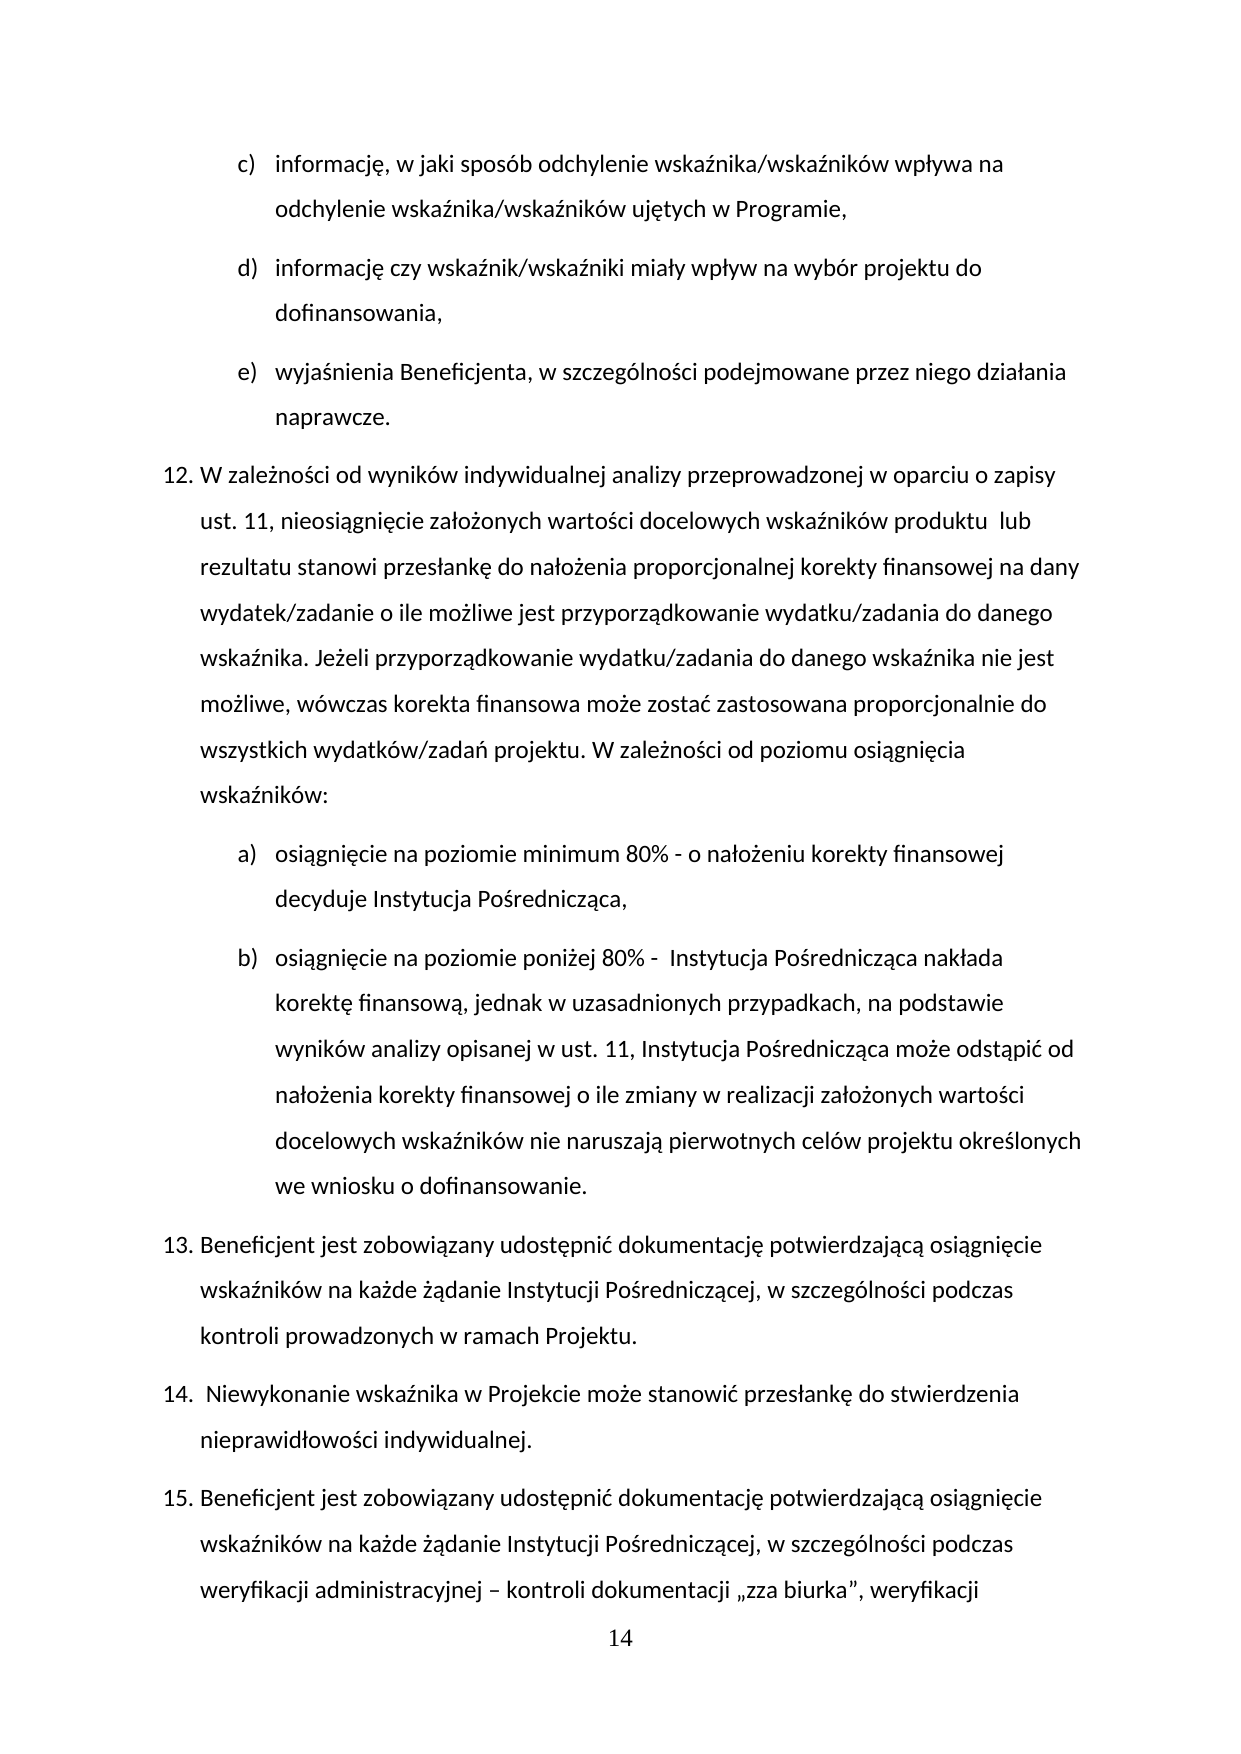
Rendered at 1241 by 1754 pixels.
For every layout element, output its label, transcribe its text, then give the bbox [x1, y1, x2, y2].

list W zależności od wyników indywidualnej analizy przeprowadzonej w oparciu o zapisy ust. 11, nieosiągnięcie założonych wartości docelowych wskaźników produktu lub rezultatu stanowi przesłankę do nałożenia proporcjonalnej korekty finansowej na dany wydatek/zadanie o ile możliwe jest przyporządkowanie wydatku/zadania do danego wskaźnika. Jeżeli przyporządkowanie wydatku/zadania do danego wskaźnika nie jest możliwe, wówczas korekta finansowa może zostać zastosowana proporcjonalnie do wszystkich wydatków/zadań projektu. W zależności od poziomu osiągnięcia wskaźników: [162, 459, 1092, 810]
list informację, w jaki sposób odchylenie wskaźnika/wskaźników wpływa na odchylenie wskaźnika/wskaźników ujętych w Programie, [237, 148, 1092, 224]
list osiągnięcie na poziomie minimum 80% - o nałożeniu korekty finansowej decyduje Instytucja Pośrednicząca, [237, 838, 1092, 914]
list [162, 1482, 1092, 1604]
list osiągnięcie na poziomie poniżej 80% - Instytucja Pośrednicząca nakłada korektę finansową, jednak w uzasadnionych przypadkach, na podstawie wyników analizy opisanej w ust. 11, Instytucja Pośrednicząca może odstąpić od nałożenia korekty finansowej o ile zmiany w realizacji założonych wartości docelowych wskaźników nie naruszają pierwotnych celów projektu określonych we wniosku o dofinansowanie. [237, 942, 1092, 1201]
list informację czy wskaźnik/wskaźniki miały wpływ na wybór projektu do dofinansowania, [237, 252, 1092, 328]
list Beneficjent jest zobowiązany udostępnić dokumentację potwierdzającą osiągnięcie wskaźników na każde żądanie Instytucji Pośredniczącej, w szczególności podczas kontroli prowadzonych w ramach Projektu. [162, 1229, 1092, 1351]
list Niewykonanie wskaźnika w Projekcie może stanowić przesłankę do stwierdzenia nieprawidłowości indywidualnej. [162, 1378, 1092, 1455]
list wyjaśnienia Beneficjenta, w szczególności podejmowane przez niego działania naprawcze. [237, 356, 1092, 432]
